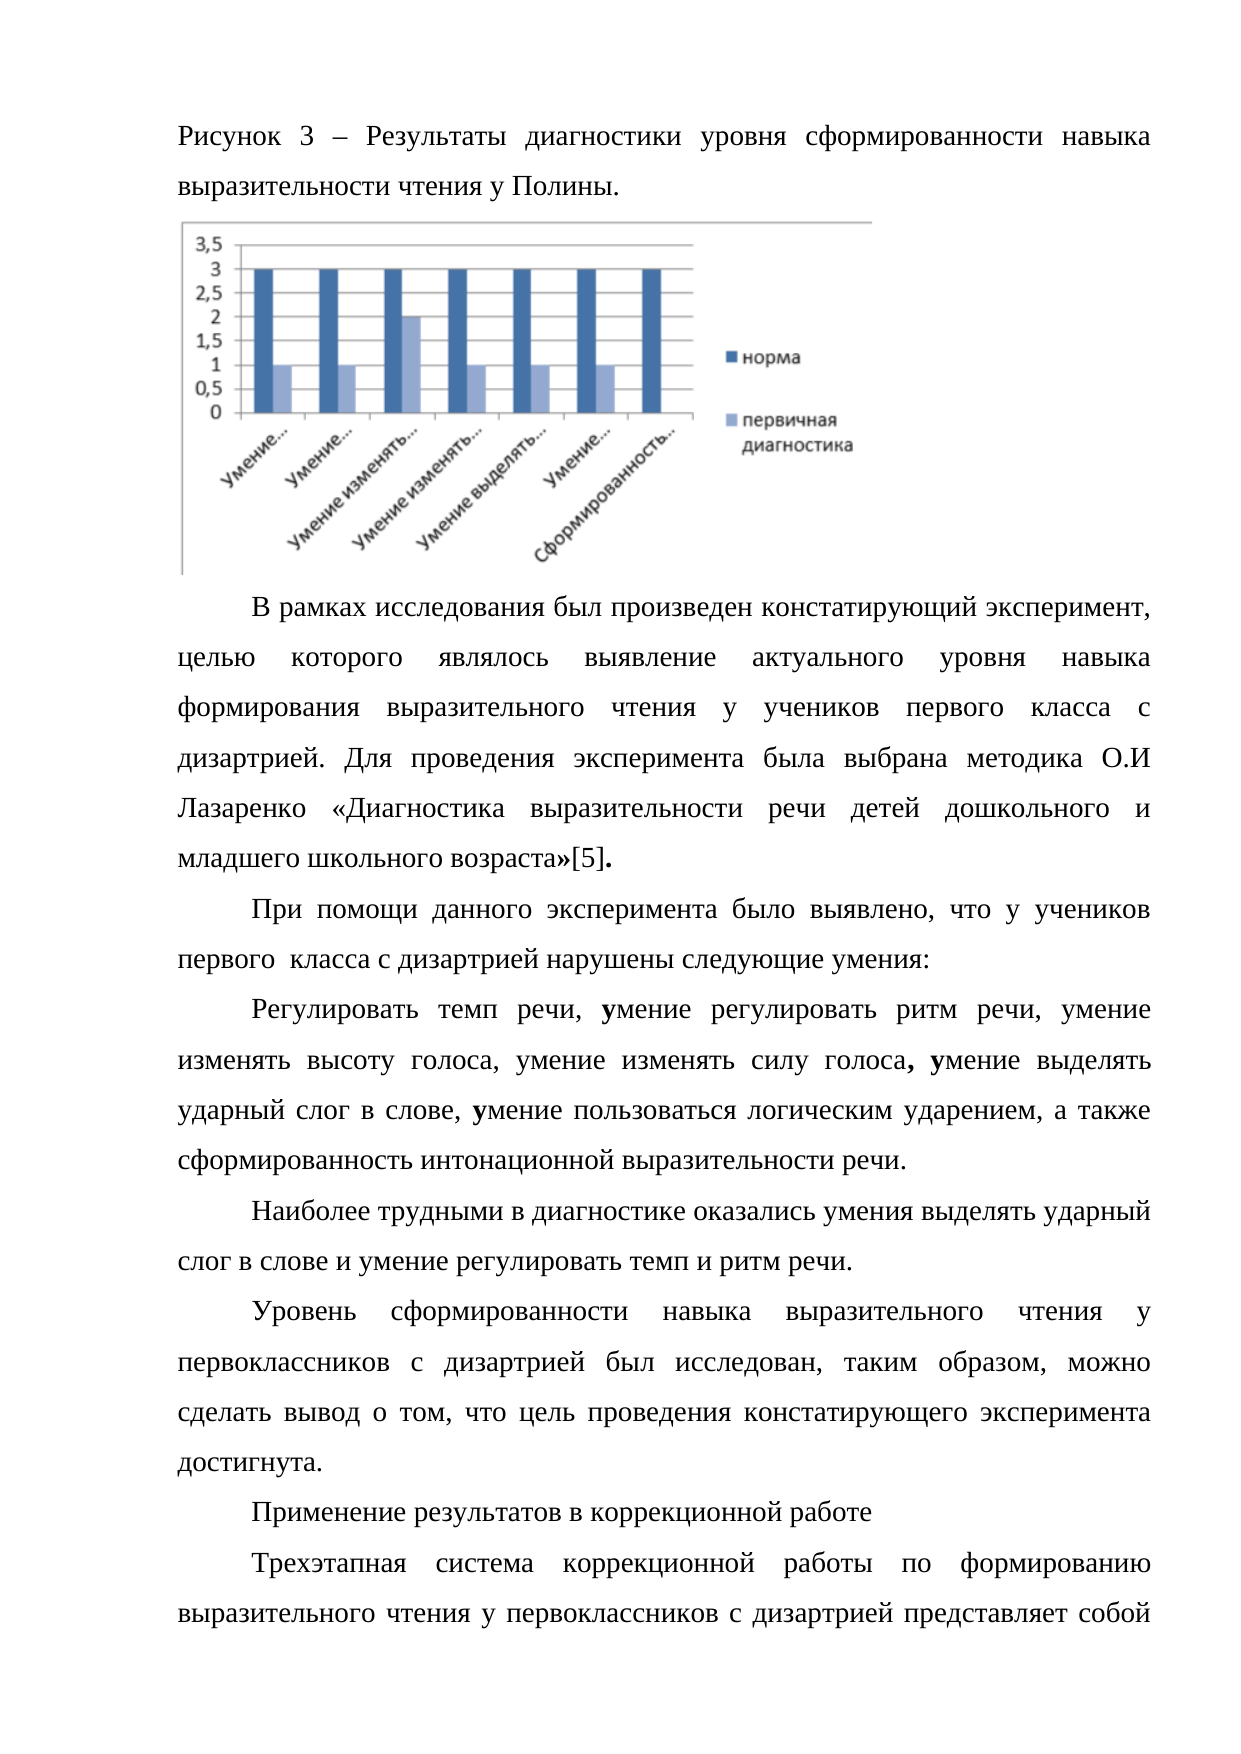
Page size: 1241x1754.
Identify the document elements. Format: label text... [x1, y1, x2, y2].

text Рисунок 3 – Результаты диагностики уровня сформированности навыка выразительности чтения у Полины. [177, 118, 1152, 202]
text При помощи данного эксперимента было выявлено, что у учеников первого класса с дизартрией нарушены следующие умения: [177, 891, 1152, 975]
text В рамках исследования был произведен констатирующий эксперимент, целью которого являлось выявление актуального уровня навыка формирования выразительного чтения у учеников первого класса с дизартрией. Для проведения эксперимента была выбрана методика О.И Лазаренко «Диагностика выразительности речи детей дошкольного и младшего школьного возраста»[5]. [177, 589, 1152, 874]
text Уровень сформированности навыка выразительного чтения у первоклассников с дизартрией был исследован, таким образом, можно сделать вывод о том, что цель проведения констатирующего эксперимента достигнута. [177, 1293, 1152, 1478]
picture [177, 218, 873, 575]
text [177, 1545, 1152, 1595]
text Регулировать темп речи, умение регулировать ритм речи, умение изменять высоту голоса, умение изменять силу голоса, умение выделять ударный слог в слове, умение пользоваться логическим ударением, а также сформированность интонационной выразительности речи. [177, 991, 1152, 1176]
text Применение результатов в коррекционной работе [177, 1494, 1152, 1528]
text Наиболее трудными в диагностике оказались умения выделять ударный слог в слове и умение регулировать темп и ритм речи. [177, 1193, 1152, 1277]
